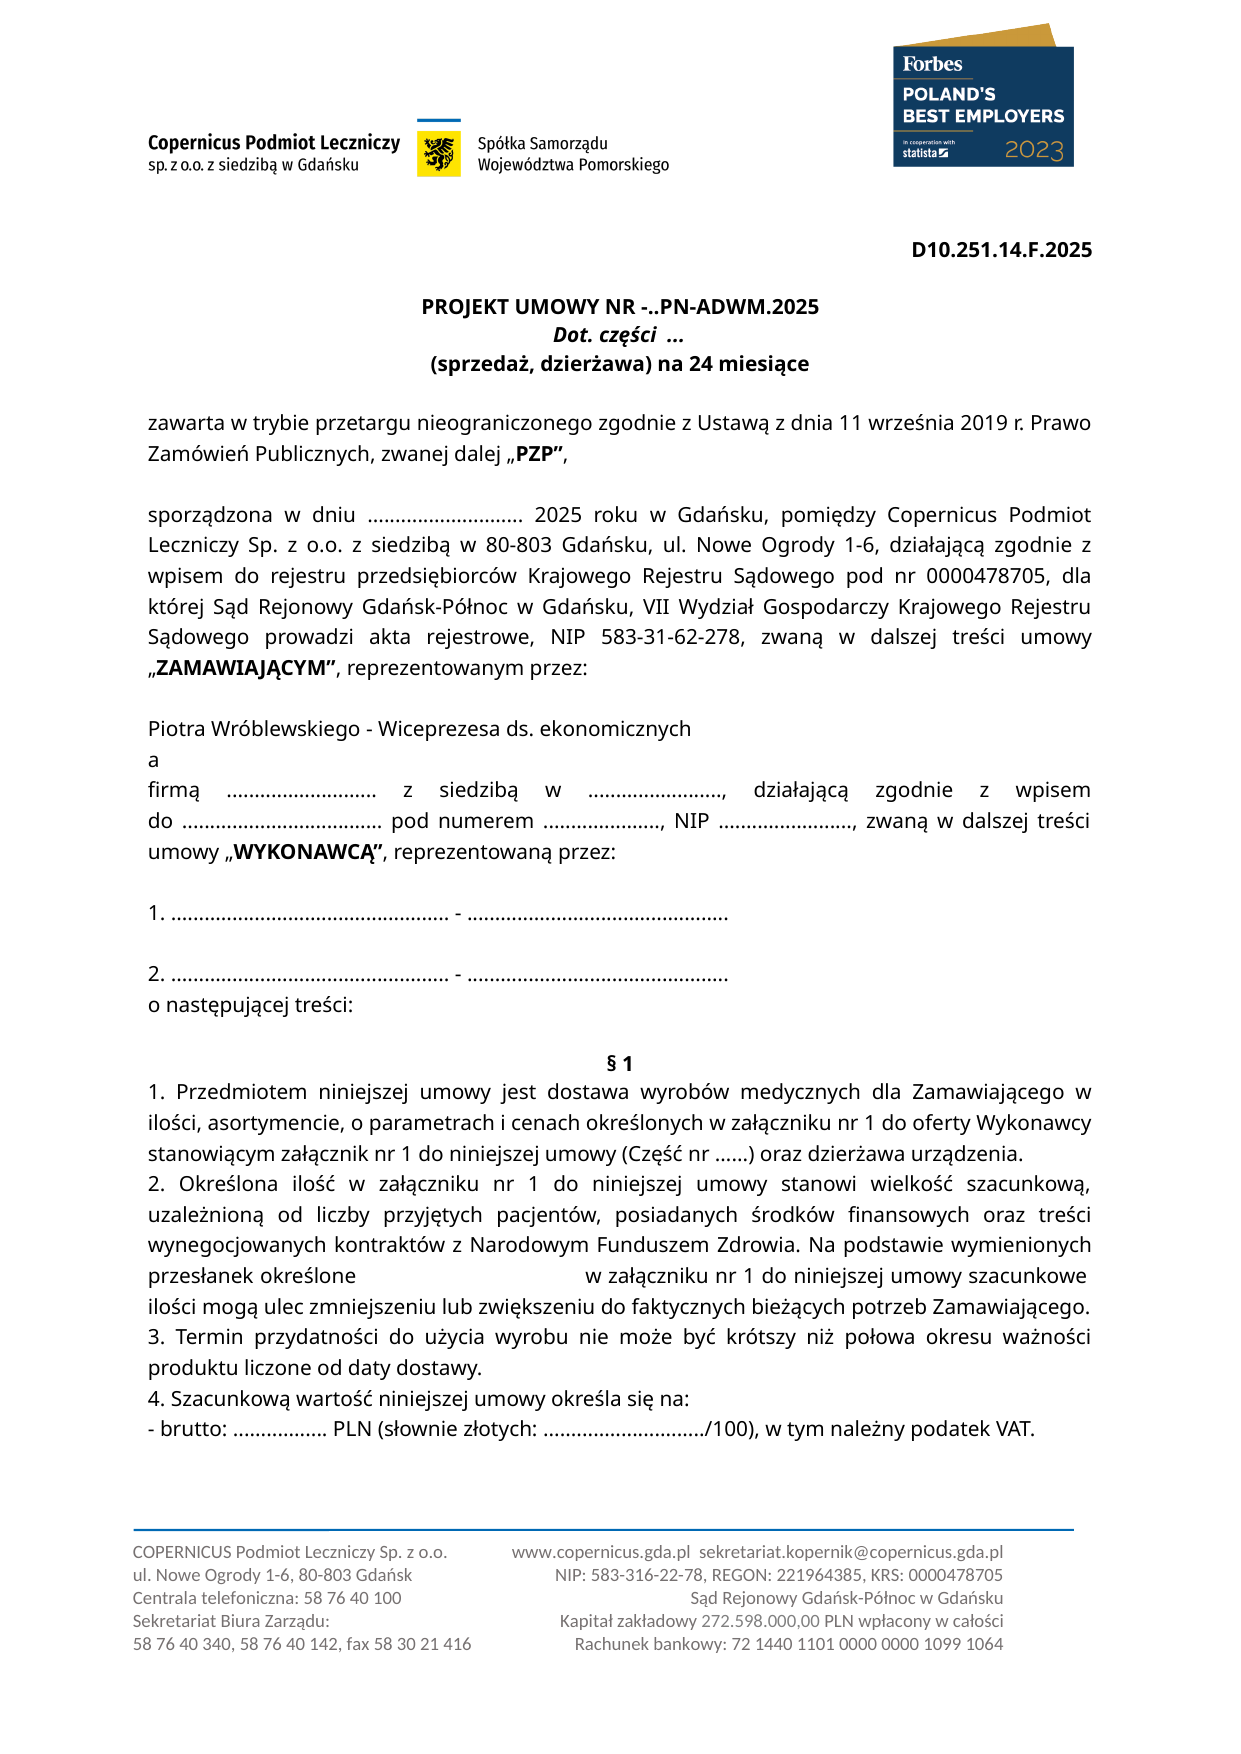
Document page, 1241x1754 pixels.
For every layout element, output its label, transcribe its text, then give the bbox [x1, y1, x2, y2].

text o następującej treści: [148, 990, 1093, 1018]
picture [893, 23, 1074, 167]
text 2. Określona ilość w załączniku nr 1 do niniejszej umowy stanowi wielkość szacunkową, uzależnioną od liczby przyjętych pacjentów, posiadanych środków finansowych oraz treści wynegocjowanych kontraktów z Narodowym Funduszem Zdrowia. Na podstawie wymienionych przesłanek określone w załączniku nr 1 do niniejszej umowy szacunkowe ilości mogą ulec zmniejszeniu lub zwiększeniu do faktycznych bieżących potrzeb Zamawiającego. [148, 1169, 1093, 1320]
text a [148, 745, 1093, 773]
text 2. .................................................. - ............................................... [148, 959, 1093, 988]
text Piotra Wróblewskiego - Wiceprezesa ds. ekonomicznych [148, 714, 1093, 743]
text Dot. części ... [148, 321, 1093, 349]
text sporządzona w dniu ............................ 2025 roku w Gdańsku, pomiędzy Copernicus Podmiot Leczniczy Sp. z o.o. z siedzibą w 80-803 Gdańsku, ul. Nowe Ogrody 1-6, działającą zgodnie z wpisem do rejestru przedsiębiorców Krajowego Rejestru Sądowego pod nr 0000478705, dla której Sąd Rejonowy Gdańsk-Północ w Gdańsku, VII Wydział Gospodarczy Krajowego Rejestru Sądowego prowadzi akta rejestrowe, NIP 583-31-62-278, zwaną w dalszej treści umowy „ZAMAWIAJĄCYM”, reprezentowanym przez: [148, 500, 1093, 681]
text (sprzedaż, dzierżawa) na 24 miesiące [148, 349, 1093, 377]
picture [147, 118, 672, 178]
text zawarta w trybie przetargu nieograniczonego zgodnie z Ustawą z dnia 11 września 2019 r. Prawo Zamówień Publicznych, zwanej dalej „PZP”, [148, 408, 1093, 467]
text 4. Szacunkową wartość niniejszej umowy określa się na: [148, 1384, 1093, 1412]
text - brutto: ................. PLN (słownie złotych: ............................./100), w tym należny podatek VAT. [148, 1414, 1093, 1443]
text D10.251.14.F.2025 [148, 235, 1093, 264]
text 3. Termin przydatności do użycia wyrobu nie może być krótszy niż połowa okresu ważności produktu liczone od daty dostawy. [148, 1322, 1093, 1381]
text firmą ........................... z siedzibą w ........................, działającą zgodnie z wpisem do .................................... pod numerem ....................., NIP ........................, zwaną w dalszej treści umowy „WYKONAWCĄ”, reprezentowaną przez: [148, 776, 1093, 865]
text 1. Przedmiotem niniejszej umowy jest dostawa wyrobów medycznych dla Zamawiającego w ilości, asortymencie, o parametrach i cenach określonych w załączniku nr 1 do oferty Wykonawcy stanowiącym załącznik nr 1 do niniejszej umowy (Część nr …...) oraz dzierżawa urządzenia. [148, 1077, 1093, 1167]
text PROJEKT UMOWY NR -..PN-ADWM.2025 [148, 292, 1093, 321]
text § 1 [148, 1049, 1093, 1077]
text 1. .................................................. - ............................................... [148, 898, 1093, 926]
